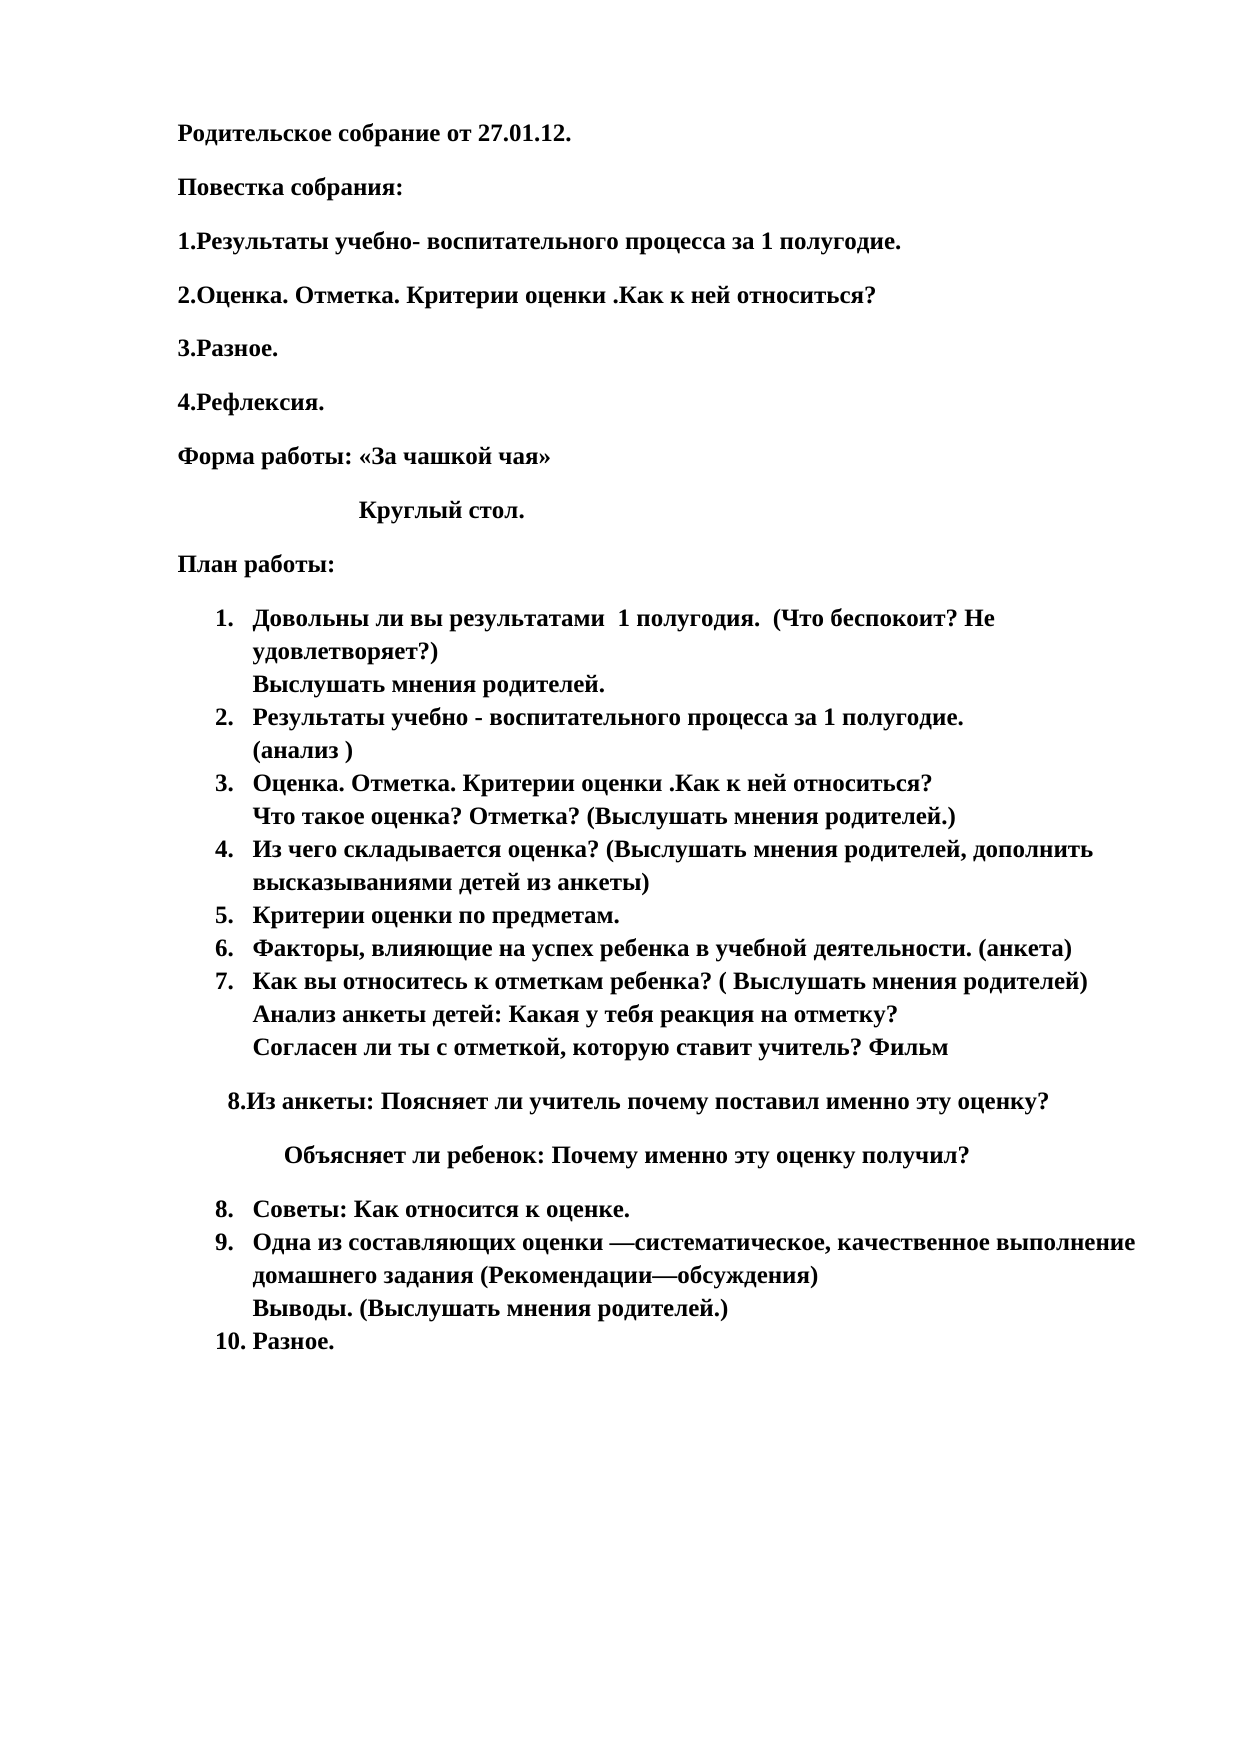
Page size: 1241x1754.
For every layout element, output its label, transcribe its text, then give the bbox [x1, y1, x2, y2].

list Разное. [215, 1326, 1152, 1354]
list Критерии оценки по предметам. [215, 900, 1152, 929]
text Повестка собрания: [177, 172, 1152, 201]
text 4.Рефлексия. [177, 387, 1152, 416]
list Результаты учебно - воспитательного процесса за 1 полугодие. [215, 702, 1152, 731]
text Родительское собрание от 27.01.12. [177, 118, 1152, 147]
list Выводы. (Выслушать мнения родителей.) [252, 1293, 1152, 1321]
list Из чего складывается оценка? (Выслушать мнения родителей, дополнить высказываниями детей из анкеты) [215, 834, 1152, 896]
text План работы: [177, 549, 1152, 578]
text Форма работы: «За чашкой чая» [177, 441, 1152, 470]
list Довольны ли вы результатами 1 полугодия. (Что беспокоит? Не удовлетворяет?) [215, 603, 1152, 664]
list Согласен ли ты с отметкой, которую ставит учитель? Фильм [252, 1032, 1152, 1061]
list Факторы, влияющие на успех ребенка в учебной деятельности. (анкета) [215, 933, 1152, 962]
list (анализ ) [252, 735, 1152, 764]
list Что такое оценка? Отметка? (Выслушать мнения родителей.) [252, 801, 1152, 830]
list Советы: Как относится к оценке. [215, 1194, 1152, 1222]
list Как вы относитесь к отметкам ребенка? ( Выслушать мнения родителей) [215, 966, 1152, 995]
text Объясняет ли ребенок: Почему именно эту оценку получил? [177, 1140, 1152, 1168]
list Анализ анкеты детей: Какая у тебя реакция на отметку? [252, 999, 1152, 1028]
list Оценка. Отметка. Критерии оценки .Как к ней относиться? [215, 768, 1152, 797]
text 2.Оценка. Отметка. Критерии оценки .Как к ней относиться? [177, 280, 1152, 308]
list Одна из составляющих оценки —систематическое, качественное выполнение домашнего задания (Рекомендации—обсуждения) [215, 1227, 1152, 1288]
text Круглый стол. [177, 495, 1152, 524]
text 1.Результаты учебно- воспитательного процесса за 1 полугодие. [177, 226, 1152, 254]
text 8.Из анкеты: Поясняет ли учитель почему поставил именно эту оценку? [177, 1086, 1152, 1115]
text 3.Разное. [177, 333, 1152, 362]
list Выслушать мнения родителей. [252, 669, 1152, 698]
